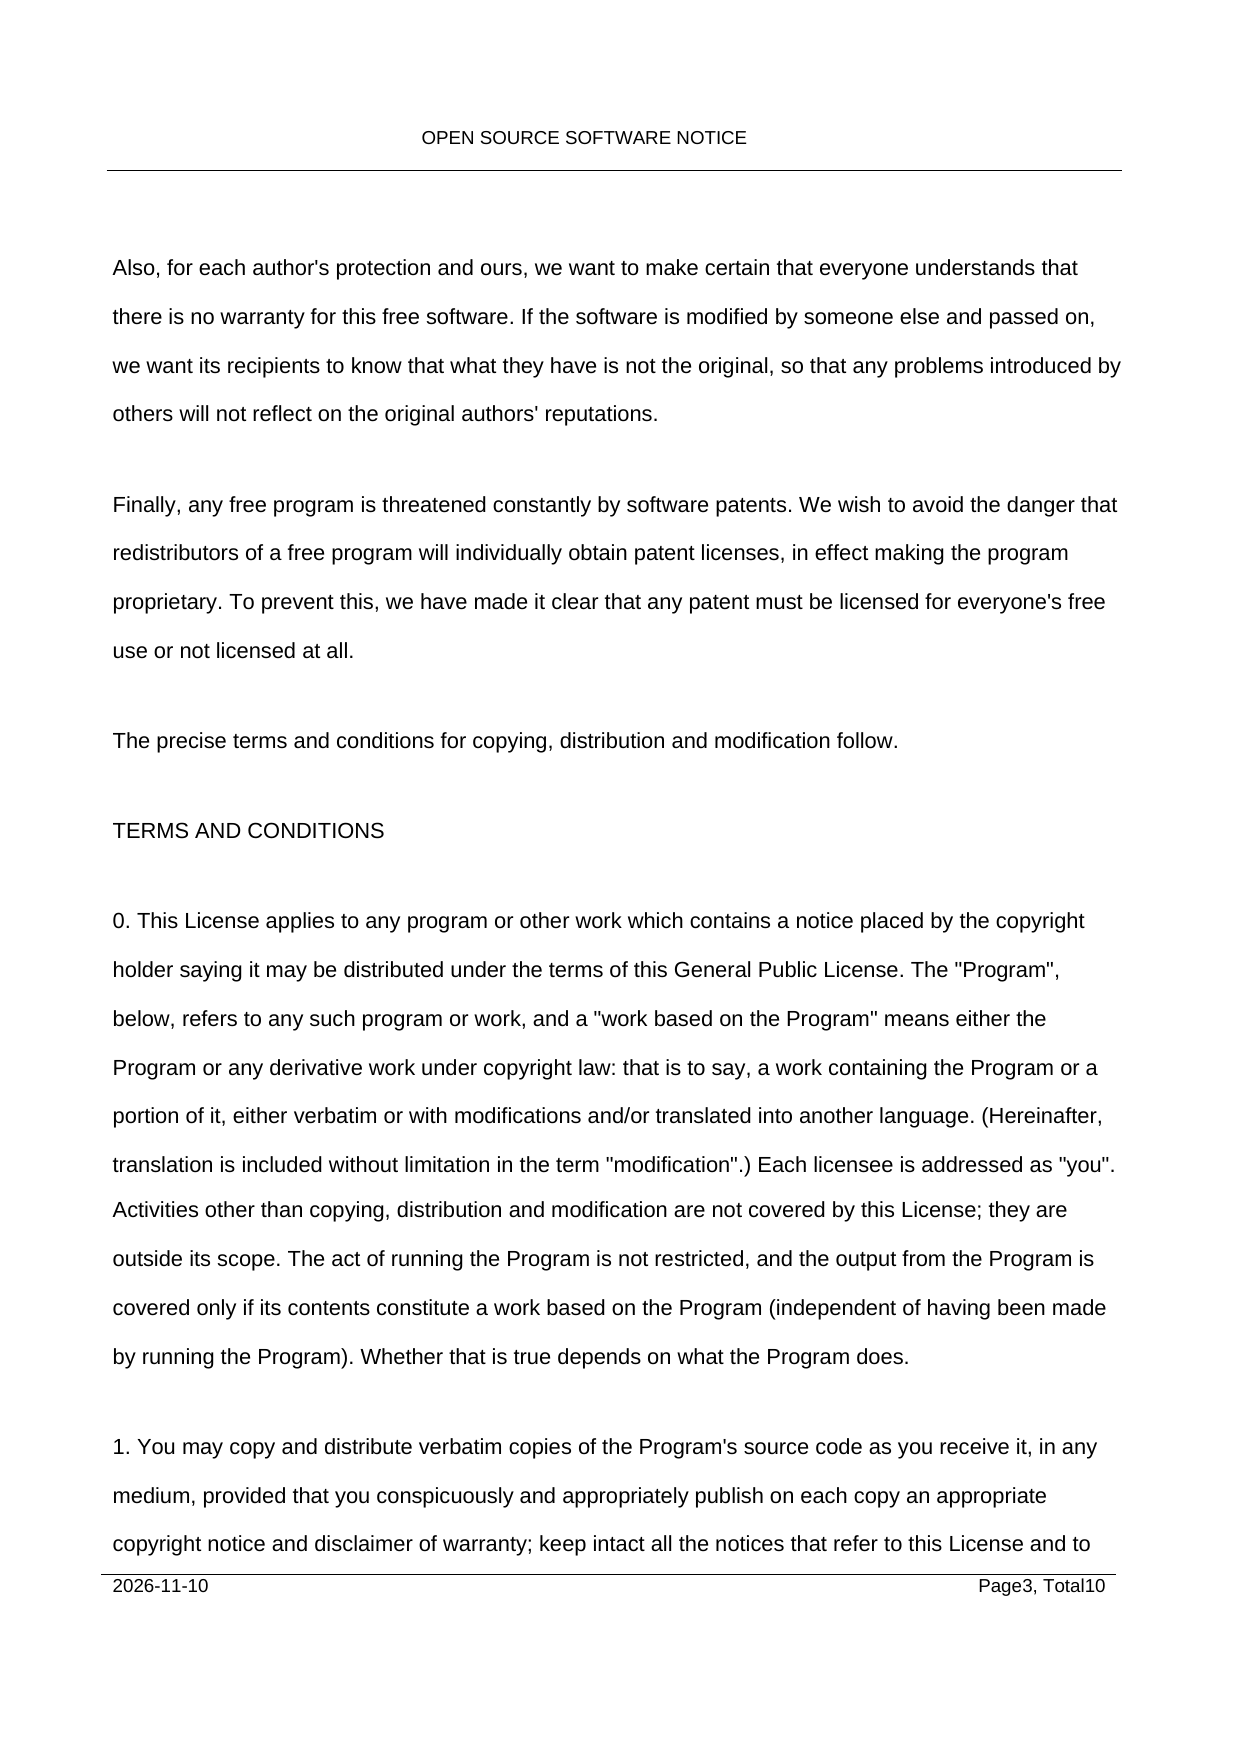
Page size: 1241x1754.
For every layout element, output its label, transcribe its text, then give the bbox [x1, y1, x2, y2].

text 0. This License applies to any program or other work which contains a notice placed by the copyright holder saying it may be distributed under the terms of this General Public License. The "Program", below, refers to any such program or work, and a "work based on the Program" means either the Program or any derivative work under copyright law: that is to say, a work containing the Program or a portion of it, either verbatim or with modifications and/or translated into another language. (Hereinafter, translation is included without limitation in the term "modification".) Each licensee is addressed as "you". [112, 905, 1128, 1181]
text The precise terms and conditions for copying, distribution and modification follow. [112, 724, 1128, 757]
text Finally, any free program is threatened constantly by software patents. We wish to avoid the danger that redistributors of a free program will individually obtain patent licenses, in effect making the program proprietary. To prevent this, we have made it clear that any patent must be licensed for everyone's free use or not licensed at all. [112, 488, 1128, 667]
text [112, 1430, 1128, 1560]
text Also, for each author's protection and ours, we want to make certain that everyone understands that there is no warranty for this free software. If the software is modified by someone else and passed on, we want its recipients to know that what they have is not the original, so that any problems introduced by others will not reflect on the original authors' reputations. [112, 251, 1128, 430]
text TERMS AND CONDITIONS [112, 814, 1128, 847]
text Activities other than copying, distribution and modification are not covered by this License; they are outside its scope. The act of running the Program is not restricted, and the output from the Program is covered only if its contents constitute a work based on the Program (independent of having been made by running the Program). Whether that is true depends on what the Program does. [112, 1194, 1128, 1372]
